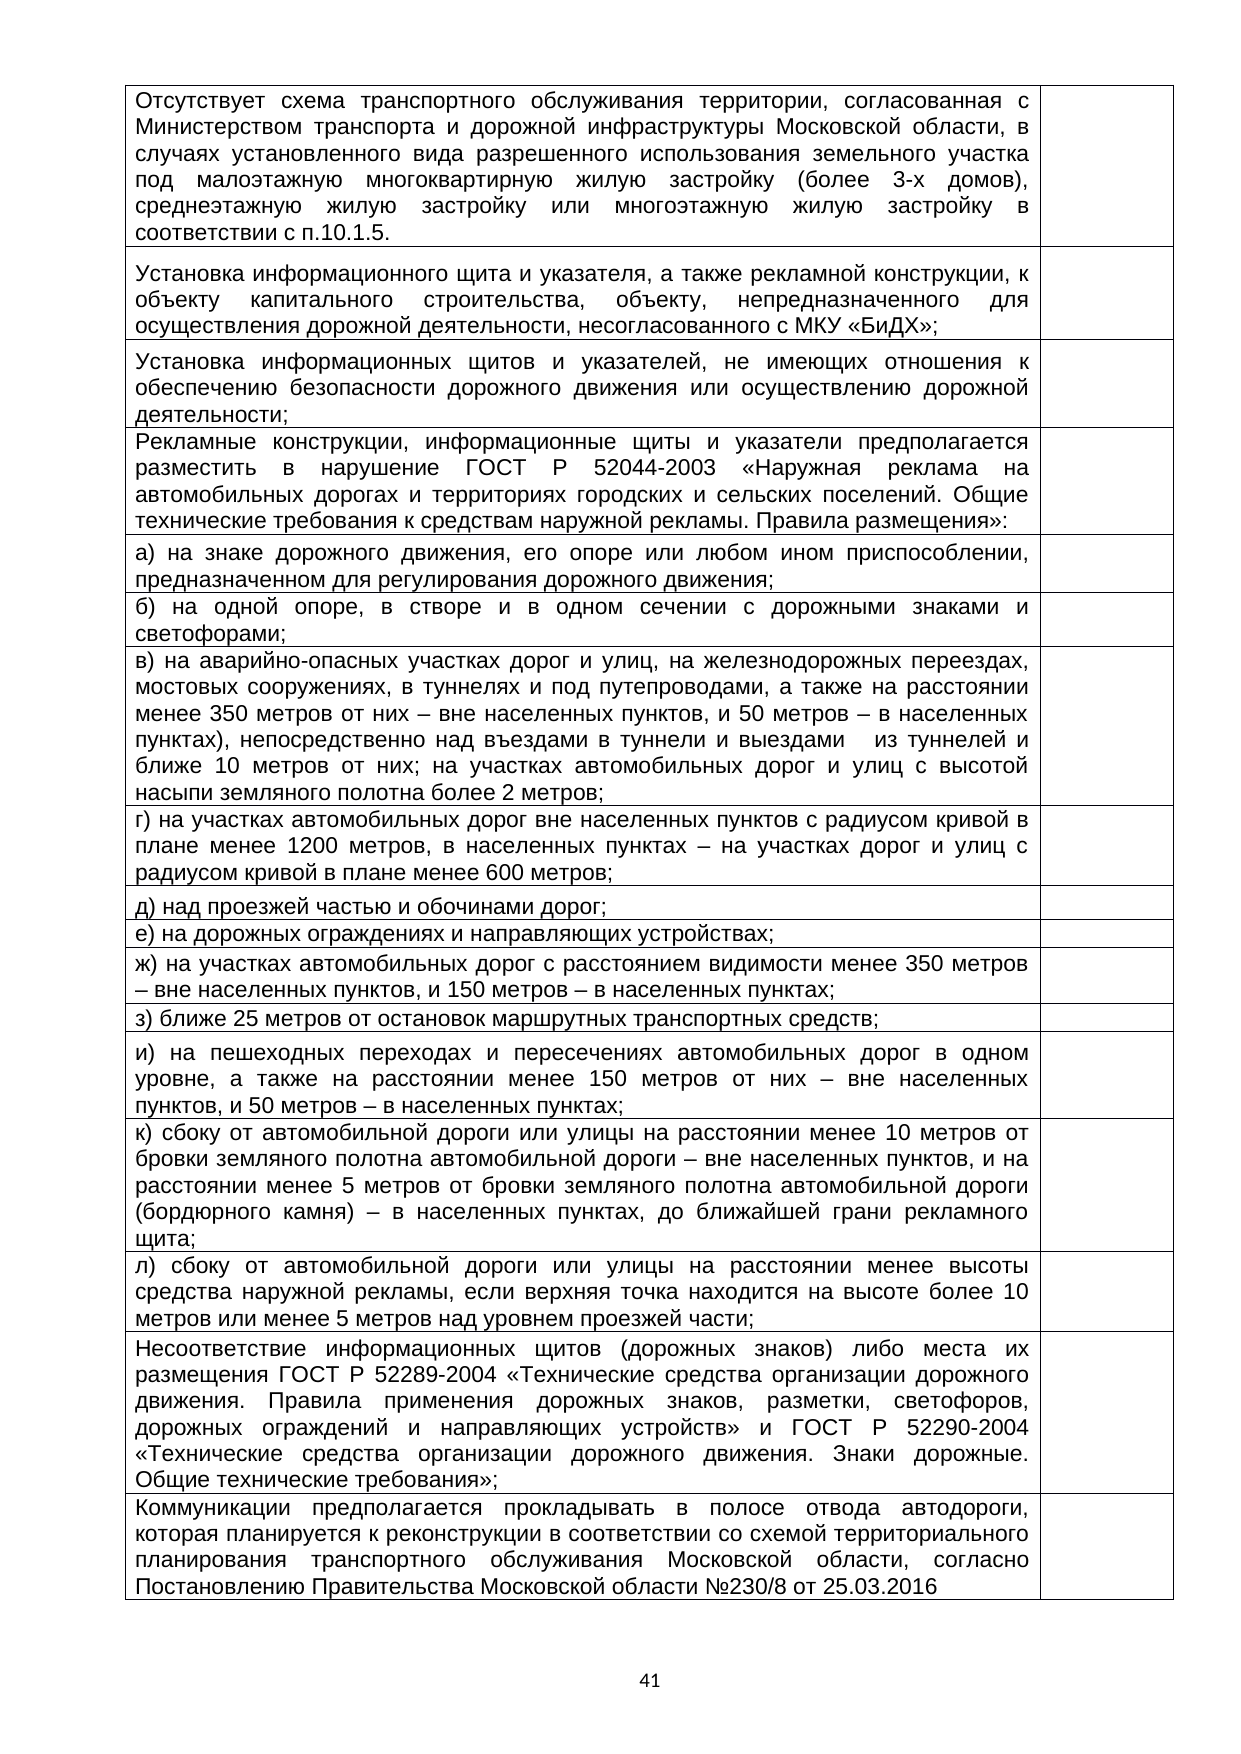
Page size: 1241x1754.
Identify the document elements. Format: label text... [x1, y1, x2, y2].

table_cell и) на пешеходных переходах и пересечениях автомобильных дорог в одном уровне, а также на расстоянии менее 150 метров от них – вне населенных пунктов, и 50 метров – в населенных пунктах; [126, 1032, 1040, 1118]
table_cell [1041, 1032, 1173, 1118]
table_cell д) над проезжей частью и обочинами дорог; [126, 886, 1040, 919]
table_cell [1041, 86, 1173, 246]
table_cell [1041, 806, 1173, 885]
table_cell е) на дорожных ограждениях и направляющих устройствах; [126, 920, 1040, 947]
table_cell Рекламные конструкции, информационные щиты и указатели предполагается разместить в нарушение ГОСТ Р 52044-2003 «Наружная реклама на автомобильных дорогах и территориях городских и сельских поселений. Общие технические требования к средствам наружной рекламы. Правила размещения»: [126, 428, 1040, 533]
table_cell [1041, 340, 1173, 427]
table_cell б) на одной опоре, в створе и в одном сечении с дорожными знаками и светофорами; [126, 593, 1040, 646]
table_cell [1041, 247, 1173, 339]
table_cell Установка информационных щитов и указателей, не имеющих отношения к обеспечению безопасности дорожного движения или осуществлению дорожной деятельности; [126, 340, 1040, 427]
table_cell в) на аварийно-опасных участках дорог и улиц, на железнодорожных переездах, мостовых сооружениях, в туннелях и под путепроводами, а также на расстоянии менее 350 метров от них – вне населенных пунктов, и 50 метров – в населенных пунктах), непосредственно над въездами в туннели и выездами из туннелей и ближе 10 метров от них; на участках автомобильных дорог и улиц с высотой насыпи земляного полотна более 2 метров; [126, 647, 1040, 805]
table_cell [1041, 920, 1173, 947]
table_cell Несоответствие информационных щитов (дорожных знаков) либо места их размещения ГОСТ Р 52289-2004 «Технические средства организации дорожного движения. Правила применения дорожных знаков, разметки, светофоров, дорожных ограждений и направляющих устройств» и ГОСТ Р 52290-2004 «Технические средства организации дорожного движения. Знаки дорожные. Общие технические требования»; [126, 1332, 1040, 1493]
table_cell з) ближе 25 метров от остановок маршрутных транспортных средств; [126, 1004, 1040, 1031]
table_cell [1041, 1119, 1173, 1251]
table_cell [1041, 948, 1173, 1003]
table_cell [1041, 428, 1173, 533]
table_cell [1041, 535, 1173, 592]
table_cell [1041, 1332, 1173, 1493]
table_cell [1041, 1004, 1173, 1031]
table_cell Установка информационного щита и указателя, а также рекламной конструкции, к объекту капитального строительства, объекту, непредназначенного для осуществления дорожной деятельности, несогласованного с МКУ «БиДХ»; [126, 247, 1040, 339]
table_cell г) на участках автомобильных дорог вне населенных пунктов с радиусом кривой в плане менее 1200 метров, в населенных пунктах – на участках дорог и улиц с радиусом кривой в плане менее 600 метров; [126, 806, 1040, 885]
table_cell [1041, 1252, 1173, 1331]
table_cell Отсутствует схема транспортного обслуживания территории, согласованная с Министерством транспорта и дорожной инфраструктуры Московской области, в случаях установленного вида разрешенного использования земельного участка под малоэтажную многоквартирную жилую застройку (более 3-х домов), среднеэтажную жилую застройку или многоэтажную жилую застройку в соответствии с п.10.1.5. [126, 86, 1040, 246]
table_cell л) сбоку от автомобильной дороги или улицы на расстоянии менее высоты средства наружной рекламы, если верхняя точка находится на высоте более 10 метров или менее 5 метров над уровнем проезжей части; [126, 1252, 1040, 1331]
table_cell [1041, 647, 1173, 805]
table_cell [1041, 593, 1173, 646]
table_cell [1041, 1494, 1173, 1599]
table_cell Коммуникации предполагается прокладывать в полосе отвода автодороги, которая планируется к реконструкции в соответствии со схемой территориального планирования транспортного обслуживания Московской области, согласно Постановлению Правительства Московской области №230/8 от 25.03.2016 [126, 1494, 1040, 1599]
table_cell к) сбоку от автомобильной дороги или улицы на расстоянии менее 10 метров от бровки земляного полотна автомобильной дороги – вне населенных пунктов, и на расстоянии менее 5 метров от бровки земляного полотна автомобильной дороги (бордюрного камня) – в населенных пунктах, до ближайшей грани рекламного щита; [126, 1119, 1040, 1251]
table_cell а) на знаке дорожного движения, его опоре или любом ином приспособлении, предназначенном для регулирования дорожного движения; [126, 535, 1040, 592]
table_cell ж) на участках автомобильных дорог с расстоянием видимости менее 350 метров – вне населенных пунктов, и 150 метров – в населенных пунктах; [126, 948, 1040, 1003]
table_cell [1041, 886, 1173, 919]
